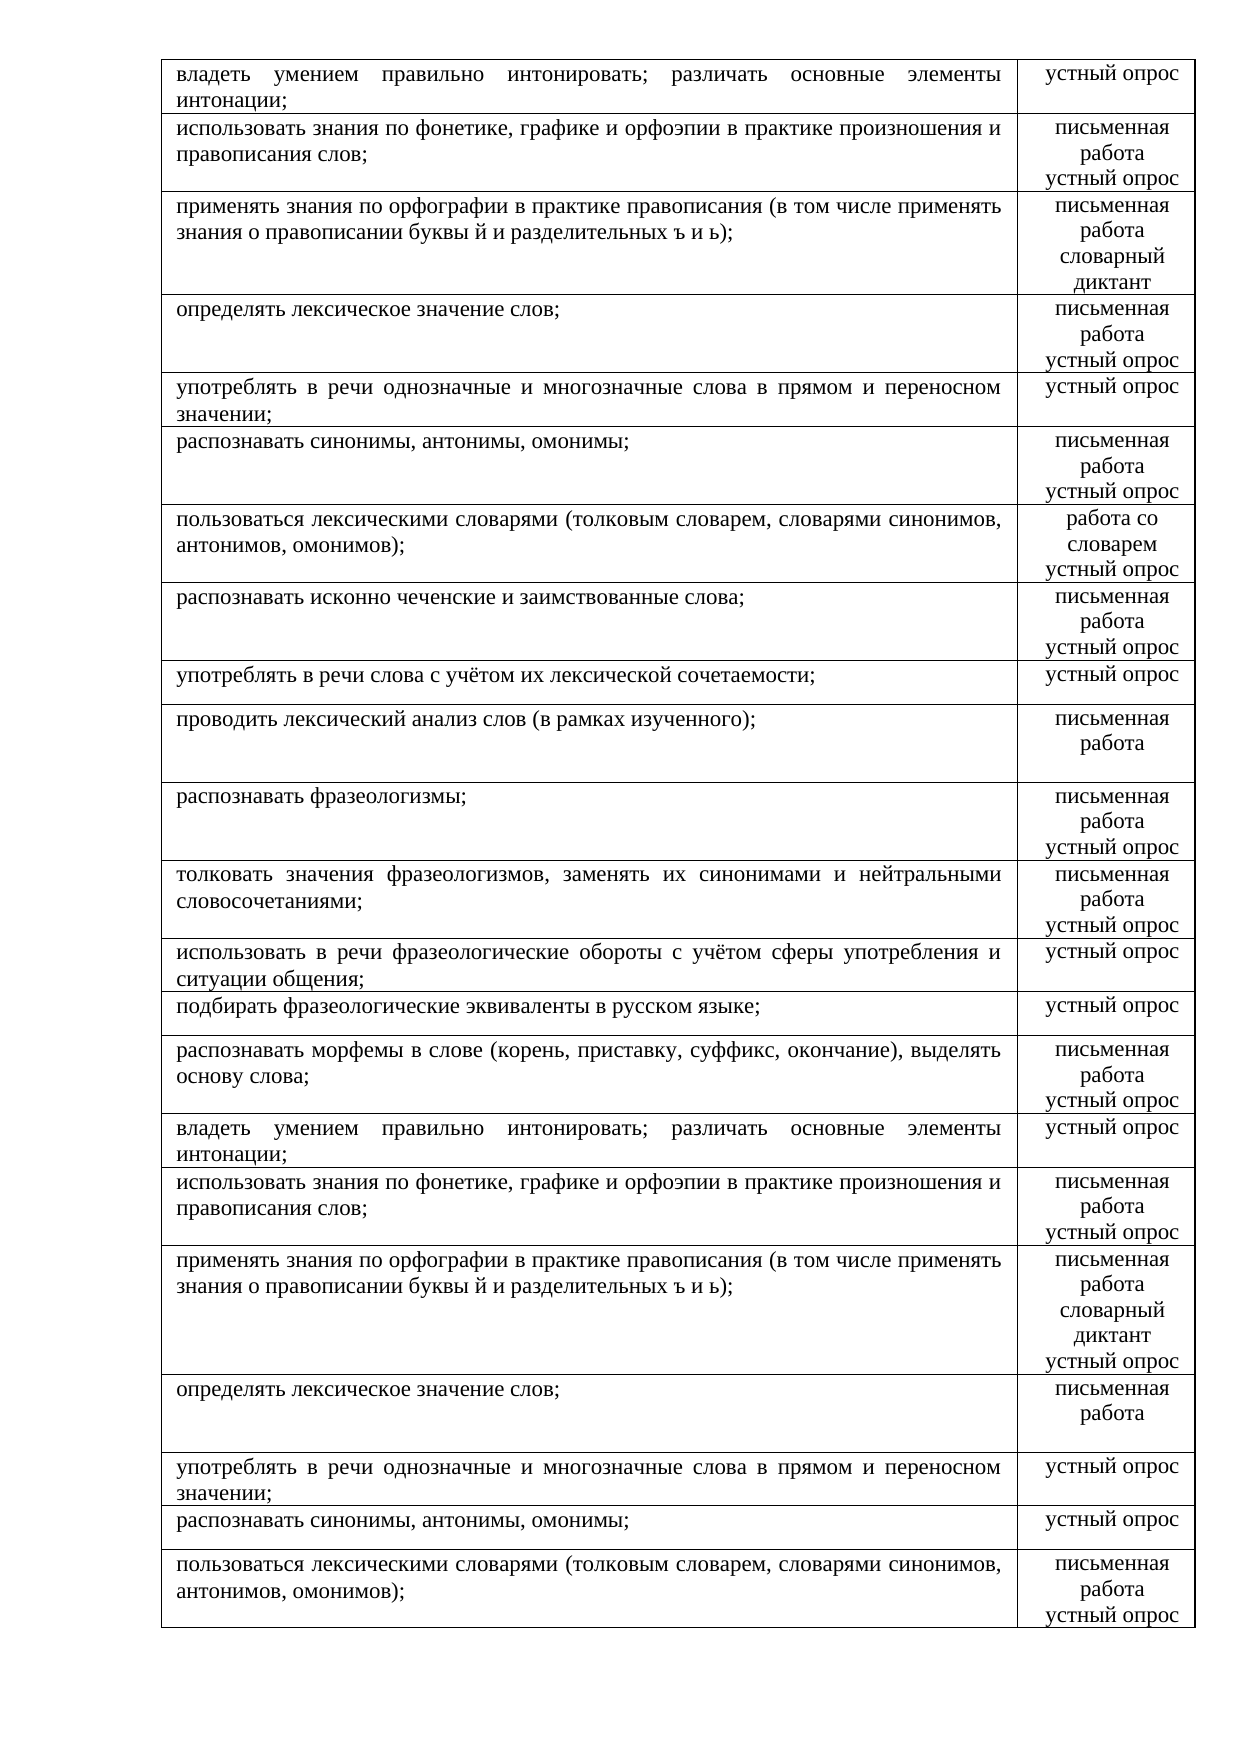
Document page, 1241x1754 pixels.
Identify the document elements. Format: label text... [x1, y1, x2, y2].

table_cell распознавать исконно чеченские и заимствованные слова; [162, 583, 1017, 660]
table_cell применять знания по орфографии в практике правописания (в том числе применять знания о правописании буквы й и разделительных ъ и ь); [162, 192, 1017, 294]
table_cell использовать знания по фонетике, графике и орфоэпии в практике произношения и правописания слов; [162, 114, 1017, 191]
table_cell устный опрос [1018, 60, 1194, 113]
table_cell пользоваться лексическими словарями (толковым словарем, словарями синонимов, антонимов, омонимов); [162, 505, 1017, 582]
table_cell устный опрос [1018, 661, 1194, 704]
table_cell устный опрос [1018, 939, 1194, 991]
table_cell устный опрос [1018, 1506, 1194, 1549]
table_cell письменная работа словарный диктант устный опрос [1018, 1246, 1194, 1374]
table_cell употреблять в речи слова с учётом их лексической сочетаемости; [162, 661, 1017, 704]
table_cell письменная работа устный опрос [1018, 1168, 1194, 1244]
table_cell использовать в речи фразеологические обороты с учётом сферы употребления и ситуации общения; [162, 939, 1017, 991]
table_cell распознавать синонимы, антонимы, омонимы; [162, 427, 1017, 504]
table_cell письменная работа [1018, 705, 1194, 782]
table_cell устный опрос [1018, 1114, 1194, 1167]
table_cell определять лексическое значение слов; [162, 1375, 1017, 1452]
table_cell толковать значения фразеологизмов, заменять их синонимами и нейтральными словосочетаниями; [162, 861, 1017, 937]
table_cell письменная работа устный опрос [1018, 861, 1194, 937]
table_cell распознавать фразеологизмы; [162, 783, 1017, 859]
table_cell употреблять в речи однозначные и многозначные слова в прямом и переносном значении; [162, 1453, 1017, 1505]
table_cell проводить лексический анализ слов (в рамках изученного); [162, 705, 1017, 782]
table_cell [1018, 1550, 1194, 1627]
table_cell письменная работа устный опрос [1018, 427, 1194, 504]
table_cell письменная работа словарный диктант [1018, 192, 1194, 294]
table_cell употреблять в речи однозначные и многозначные слова в прямом и переносном значении; [162, 373, 1017, 426]
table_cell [162, 1550, 1017, 1627]
table_cell устный опрос [1018, 373, 1194, 426]
table_cell письменная работа устный опрос [1018, 1036, 1194, 1113]
table_cell устный опрос [1018, 1453, 1194, 1505]
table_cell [1018, 114, 1194, 191]
table_cell устный опрос [1018, 992, 1194, 1035]
table_cell определять лексическое значение слов; [162, 295, 1017, 372]
table_cell письменная работа устный опрос [1018, 295, 1194, 372]
table_cell подбирать фразеологические эквиваленты в русском языке; [162, 992, 1017, 1035]
table_cell распознавать морфемы в слове (корень, приставку, суффикс, окончание), выделять основу слова; [162, 1036, 1017, 1113]
table_cell письменная работа устный опрос [1018, 583, 1194, 660]
table_cell письменная работа устный опрос [1018, 783, 1194, 859]
table_cell применять знания по орфографии в практике правописания (в том числе применять знания о правописании буквы й и разделительных ъ и ь); [162, 1246, 1017, 1374]
table_cell владеть умением правильно интонировать; различать основные элементы интонации; [162, 60, 1017, 113]
table_cell письменная работа [1018, 1375, 1194, 1452]
table_cell работа со словарем устный опрос [1018, 505, 1194, 582]
table_cell использовать знания по фонетике, графике и орфоэпии в практике произношения и правописания слов; [162, 1168, 1017, 1244]
table_cell распознавать синонимы, антонимы, омонимы; [162, 1506, 1017, 1549]
table_cell владеть умением правильно интонировать; различать основные элементы интонации; [162, 1114, 1017, 1167]
